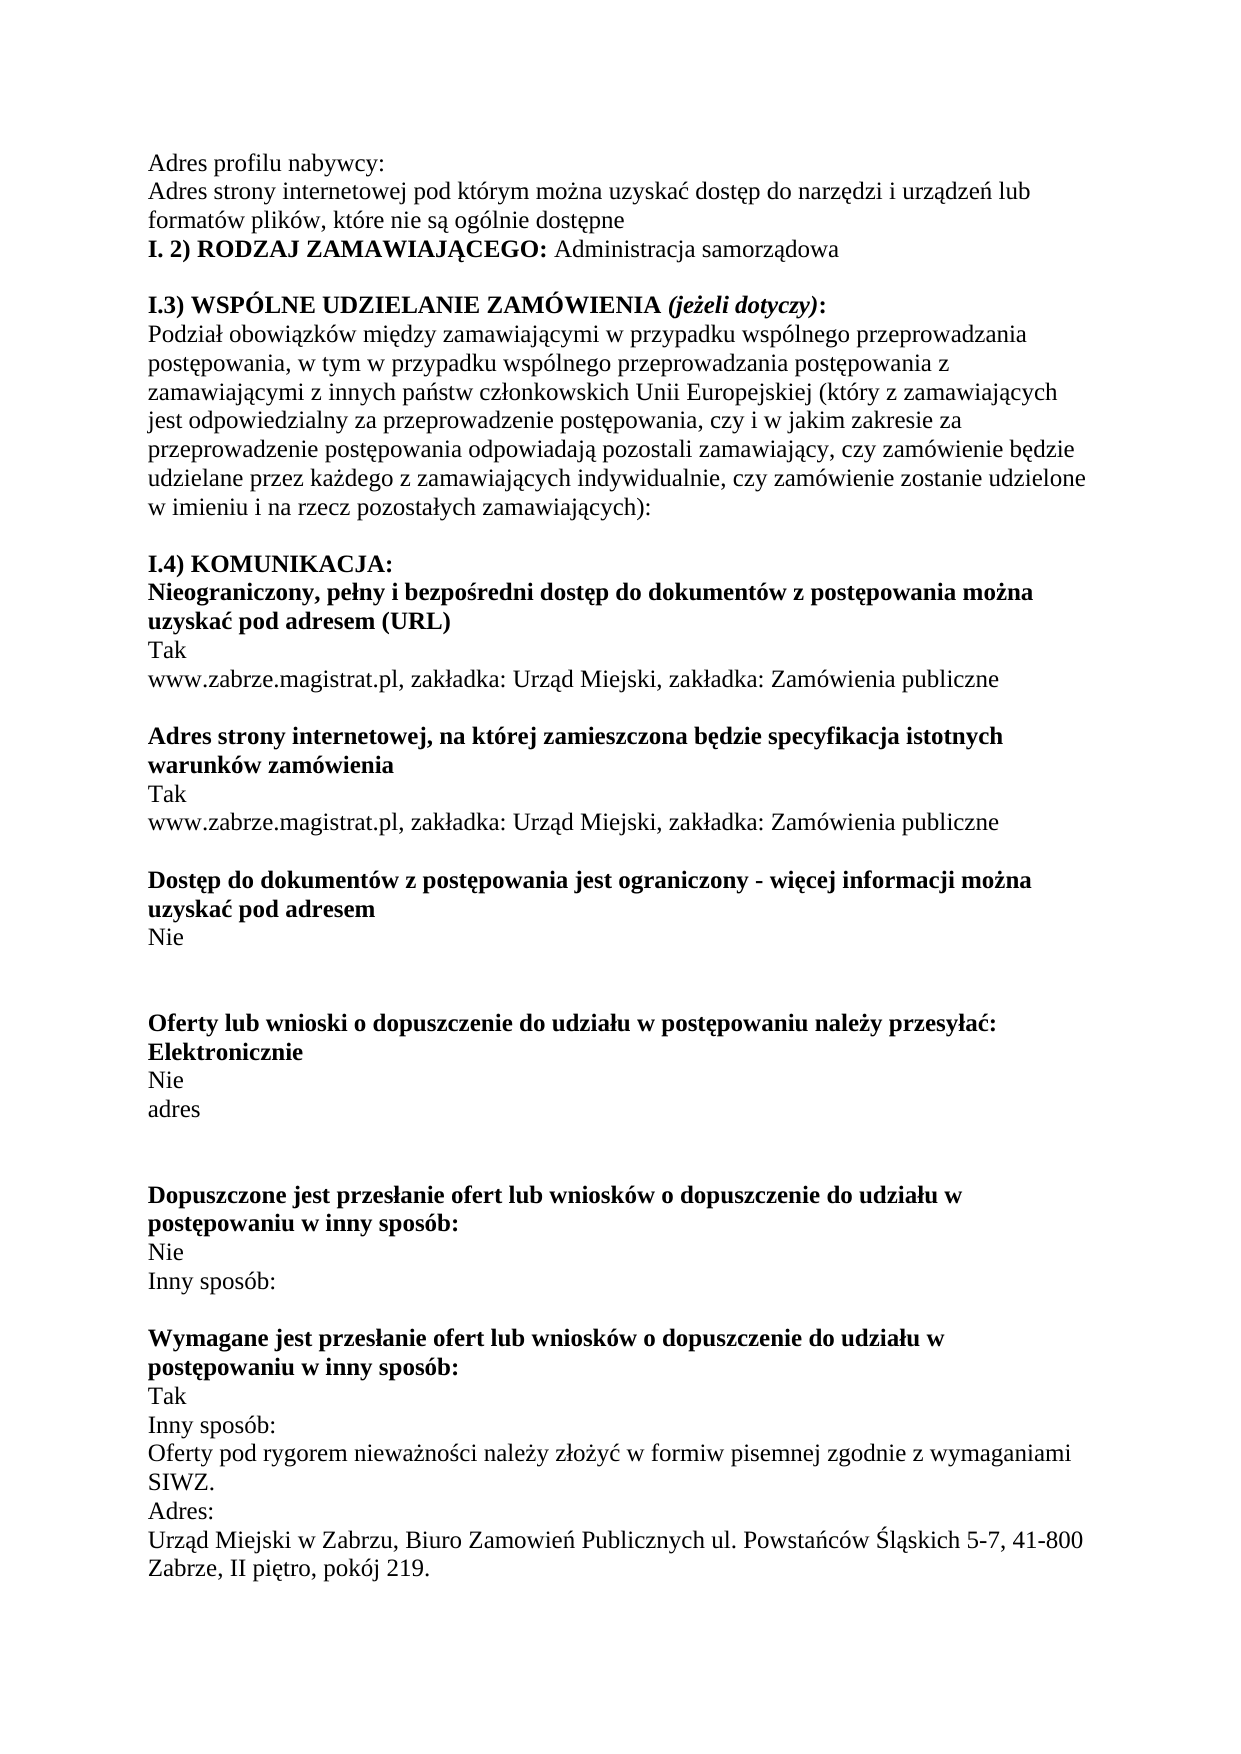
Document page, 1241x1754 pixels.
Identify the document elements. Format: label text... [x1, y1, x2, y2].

text Oferty lub wnioski o dopuszczenie do udziału w postępowaniu należy przesyłać: Elektronicznie [148, 979, 1093, 1065]
text Podział obowiązków między zamawiającymi w przypadku wspólnego przeprowadzania postępowania, w tym w przypadku wspólnego przeprowadzania postępowania z zamawiającymi z innych państw członkowskich Unii Europejskiej (który z zamawiających jest odpowiedzialny za przeprowadzenie postępowania, czy i w jakim zakresie za przeprowadzenie postępowania odpowiadają pozostali zamawiający, czy zamówienie będzie udzielane przez każdego z zamawiających indywidualnie, czy zamówienie zostanie udzielone w imieniu i na rzecz pozostałych zamawiających): [148, 319, 1093, 549]
text I. 2) RODZAJ ZAMAWIAJĄCEGO: Administracja samorządowa [148, 234, 1093, 291]
text Adres strony internetowej, na której zamieszczona będzie specyfikacja istotnych warunków zamówienia [148, 692, 1093, 779]
text Tak www.zabrze.magistrat.pl, zakładka: Urząd Miejski, zakładka: Zamówienia publiczne [148, 779, 1093, 836]
text Nie adres [148, 1065, 1093, 1151]
text I.3) WSPÓLNE UDZIELANIE ZAMÓWIENIA (jeżeli dotyczy): [148, 291, 1093, 319]
text Tak www.zabrze.magistrat.pl, zakładka: Urząd Miejski, zakładka: Zamówienia publiczne [148, 635, 1093, 692]
text Dostęp do dokumentów z postępowania jest ograniczony - więcej informacji można uzyskać pod adresem [148, 836, 1093, 922]
text I.4) KOMUNIKACJA: Nieograniczony, pełny i bezpośredni dostęp do dokumentów z postępowania można uzyskać pod adresem (URL) [148, 549, 1093, 635]
text Nie [148, 922, 1093, 979]
text Dopuszczone jest przesłanie ofert lub wniosków o dopuszczenie do udziału w postępowaniu w inny sposób: Nie Inny sposób: Wymagane jest przesłanie ofert lub wniosków o dopuszczenie do udziału w postępowaniu w inny sposób: Tak Inny sposób: Oferty pod rygorem nieważności należy złożyć w formiw pisemnej zgodnie z wymaganiami SIWZ. Adres: Urząd Miejski w Zabrzu, Biuro Zamowień Publicznych ul. Powstańców Śląskich 5-7, 41-800 Zabrze, II piętro, pokój 219. [148, 1180, 1093, 1582]
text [148, 148, 1093, 234]
